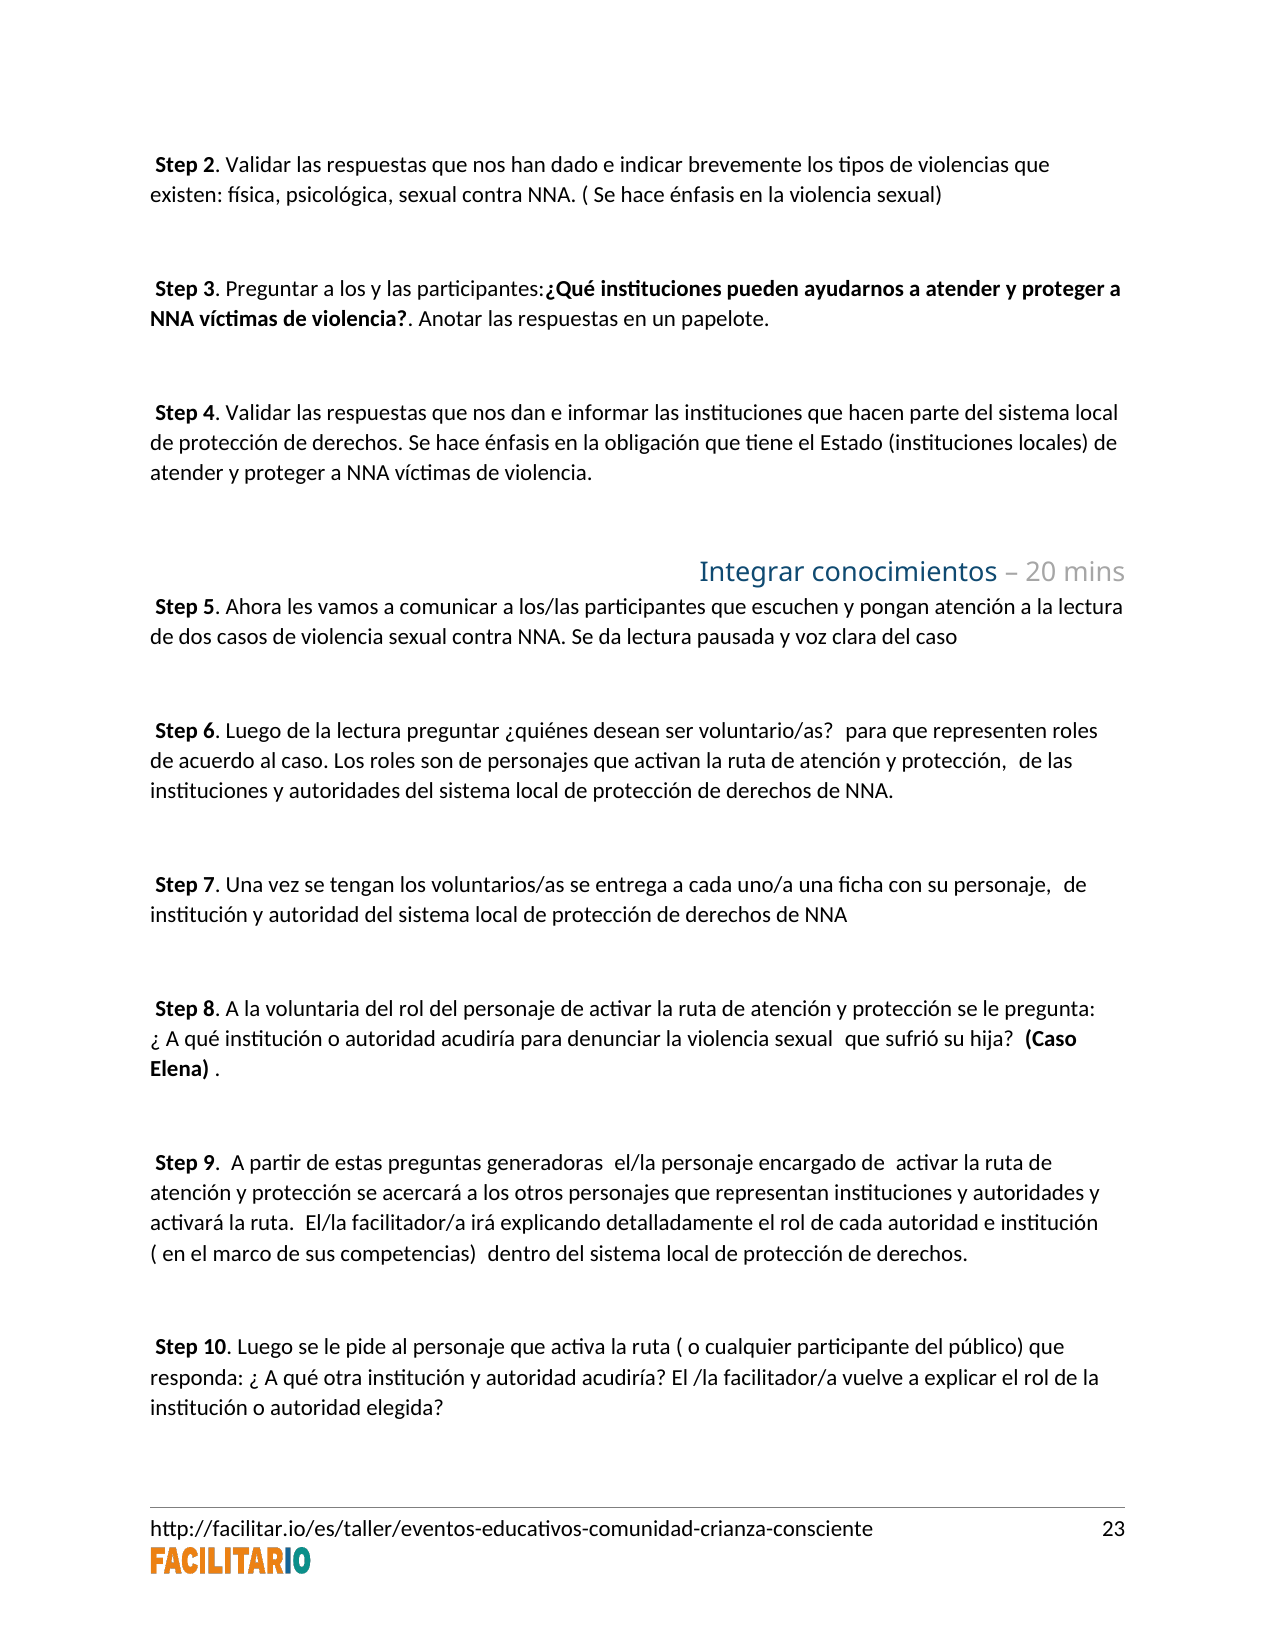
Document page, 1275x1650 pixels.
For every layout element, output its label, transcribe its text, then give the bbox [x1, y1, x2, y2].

text Step 9. A partir de estas preguntas generadoras el/la personaje encargado de activar la ruta de atención y protección se acercará a los otros personajes que representan instituciones y autoridades y activará la ruta. El/la facilitador/a irá explicando detalladamente el rol de cada autoridad e institución ( en el marco de sus competencias) dentro del sistema local de protección de derechos. [150, 1148, 1125, 1267]
text Step 5. Ahora les vamos a comunicar a los/las participantes que escuchen y pongan atención a la lectura de dos casos de violencia sexual contra NNA. Se da lectura pausada y voz clara del caso [150, 592, 1125, 650]
text Step 10. Luego se le pide al personaje que activa la ruta ( o cualquier participante del público) que responda: ¿ A qué otra institución y autoridad acudiría? El /la facilitador/a vuelve a explicar el rol de la institución o autoridad elegida? [150, 1332, 1125, 1421]
picture [145, 1544, 315, 1576]
text Step 7. Una vez se tengan los voluntarios/as se entrega a cada uno/a una ficha con su personaje, de institución y autoridad del sistema local de protección de derechos de NNA [150, 870, 1125, 928]
text Step 3. Preguntar a los y las participantes:¿Qué instituciones pueden ayudarnos a atender y proteger a NNA víctimas de violencia?. Anotar las respuestas en un papelote. [150, 274, 1125, 332]
text Step 2. Validar las respuestas que nos han dado e indicar brevemente los tipos de violencias que existen: física, psicológica, sexual contra NNA. ( Se hace énfasis en la violencia sexual) [150, 150, 1125, 208]
text Step 6. Luego de la lectura preguntar ¿quiénes desean ser voluntario/as? para que representen roles de acuerdo al caso. Los roles son de personajes que activan la ruta de atención y protección, de las instituciones y autoridades del sistema local de protección de derechos de NNA. [150, 716, 1125, 804]
text Step 8. A la voluntaria del rol del personaje de activar la ruta de atención y protección se le pregunta: ¿ A qué institución o autoridad acudiría para denunciar la violencia sexual que sufrió su hija? (Caso Elena) . [150, 994, 1125, 1082]
subtitle Integrar conocimientos – 20 mins [150, 552, 1125, 589]
text Step 4. Validar las respuestas que nos dan e informar las instituciones que hacen parte del sistema local de protección de derechos. Se hace énfasis en la obligación que tiene el Estado (instituciones locales) de atender y proteger a NNA víctimas de violencia. [150, 398, 1125, 486]
